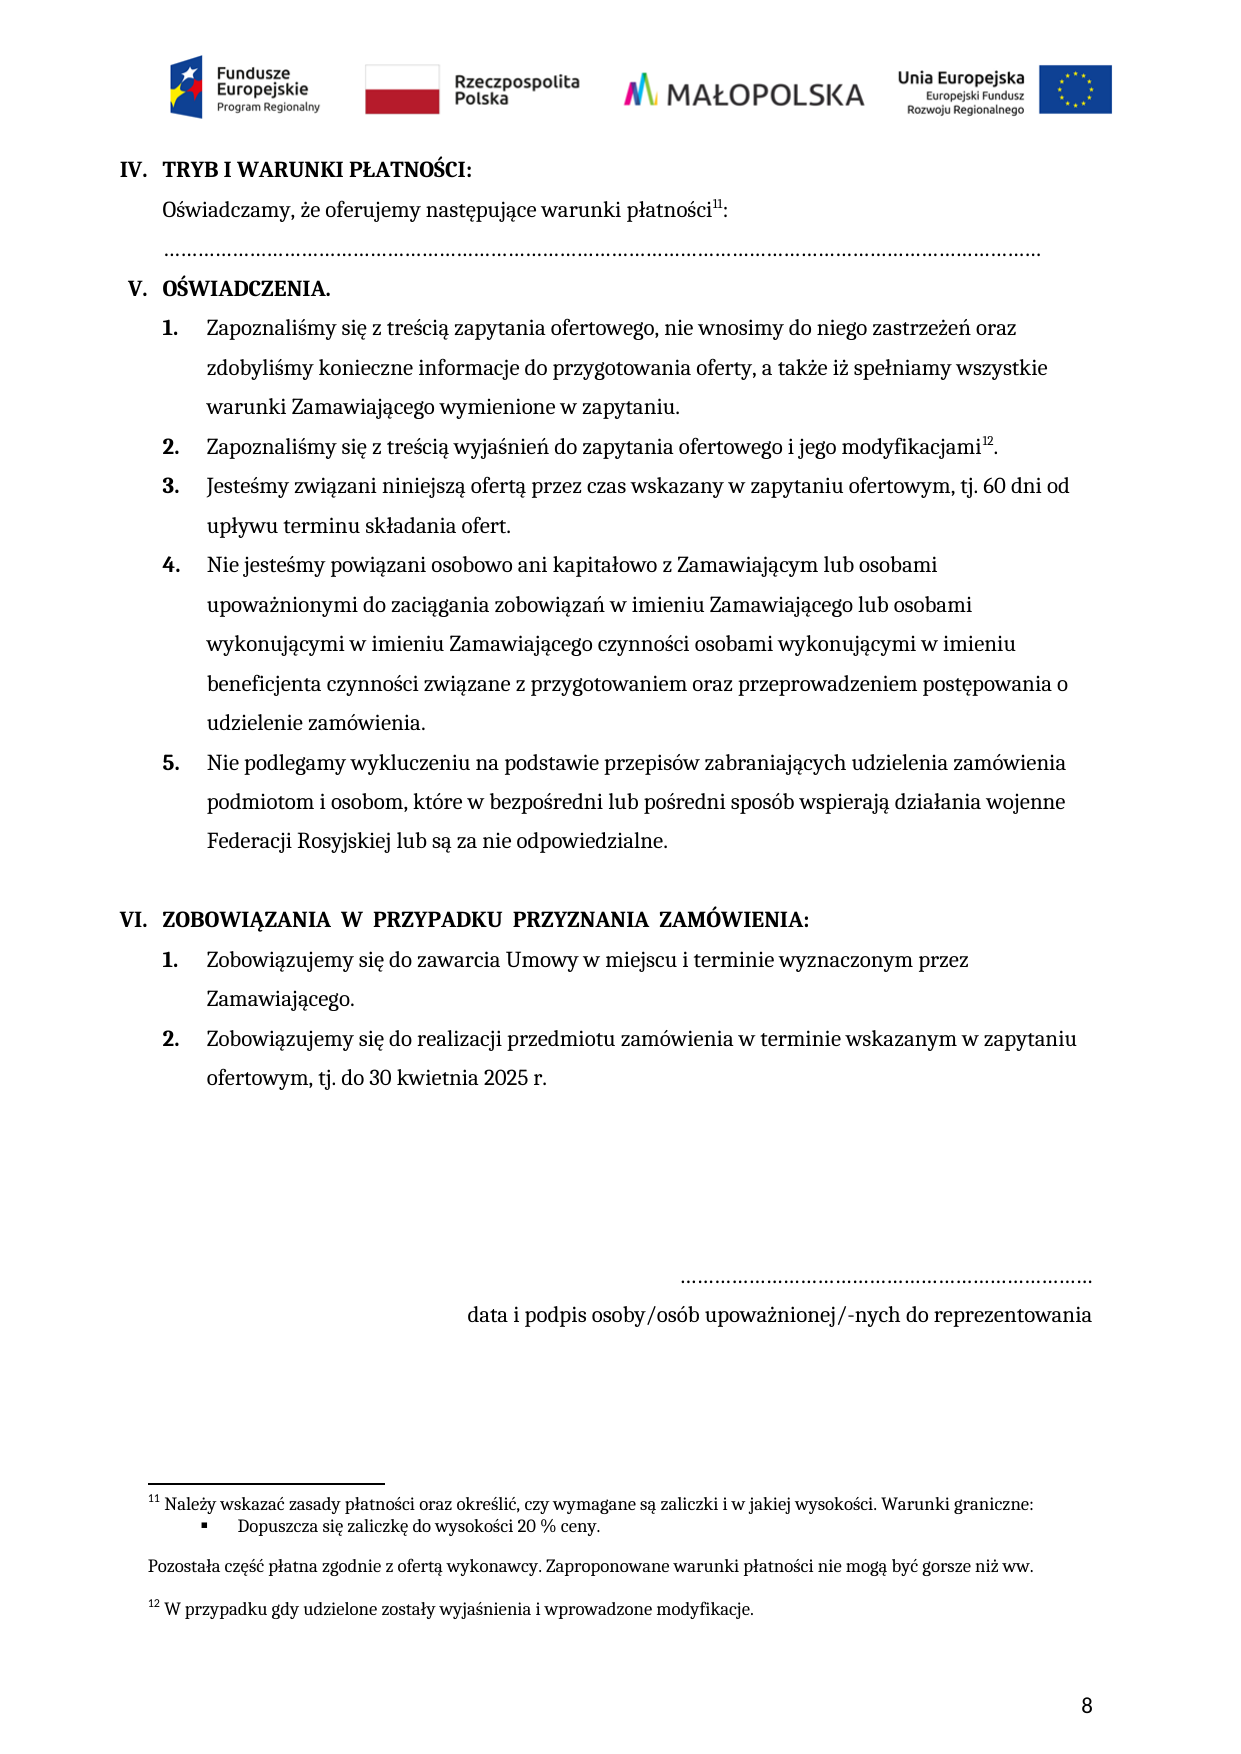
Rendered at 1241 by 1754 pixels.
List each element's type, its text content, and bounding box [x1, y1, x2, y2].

list OŚWIADCZENIA. [148, 276, 1093, 302]
list Zobowiązujemy się do zawarcia Umowy w miejscu i terminie wyznaczonym przez Zamawiającego. [162, 947, 1093, 1013]
list Nie jesteśmy powiązani osobowo ani kapitałowo z Zamawiającym lub osobami upoważnionymi do zaciągania zobowiązań w imieniu Zamawiającego lub osobami wykonującymi w imieniu Zamawiającego czynności osobami wykonującymi w imieniu beneficjenta czynności związane z przygotowaniem oraz przeprowadzeniem postępowania o udzielenie zamówienia. [162, 552, 1093, 736]
list Zobowiązujemy się do realizacji przedmiotu zamówienia w terminie wskazanym w zapytaniu ofertowym, tj. do 30 kwietnia 2025 r. [162, 1026, 1093, 1092]
text data i podpis osoby/osób upoważnionej/-nych do reprezentowania [148, 1302, 1093, 1328]
list TRYB I WARUNKI PŁATNOŚCI: Oświadczamy, że oferujemy następujące warunki płatności: ……………………………………………………………………………………………………………………………………… [148, 157, 1093, 262]
picture [169, 50, 1115, 135]
list Jesteśmy związani niniejszą ofertą przez czas wskazany w zapytaniu ofertowym, tj. 60 dni od upływu terminu składania ofert. [162, 473, 1093, 539]
text ……………………………………………………………… [148, 1263, 1093, 1289]
list Zapoznaliśmy się z treścią zapytania ofertowego, nie wnosimy do niego zastrzeżeń oraz zdobyliśmy konieczne informacje do przygotowania oferty, a także iż spełniamy wszystkie warunki Zamawiającego wymienione w zapytaniu. [162, 315, 1093, 420]
list ZOBOWIĄZANIA W PRZYPADKU PRZYZNANIA ZAMÓWIENIA: [148, 907, 1093, 934]
list Zapoznaliśmy się z treścią wyjaśnień do zapytania ofertowego i jego modyfikacjami. [162, 433, 1093, 460]
list Nie podlegamy wykluczeniu na podstawie przepisów zabraniających udzielenia zamówienia podmiotom i osobom, które w bezpośredni lub pośredni sposób wspierają działania wojenne Federacji Rosyjskiej lub są za nie odpowiedzialne. [162, 749, 1093, 855]
